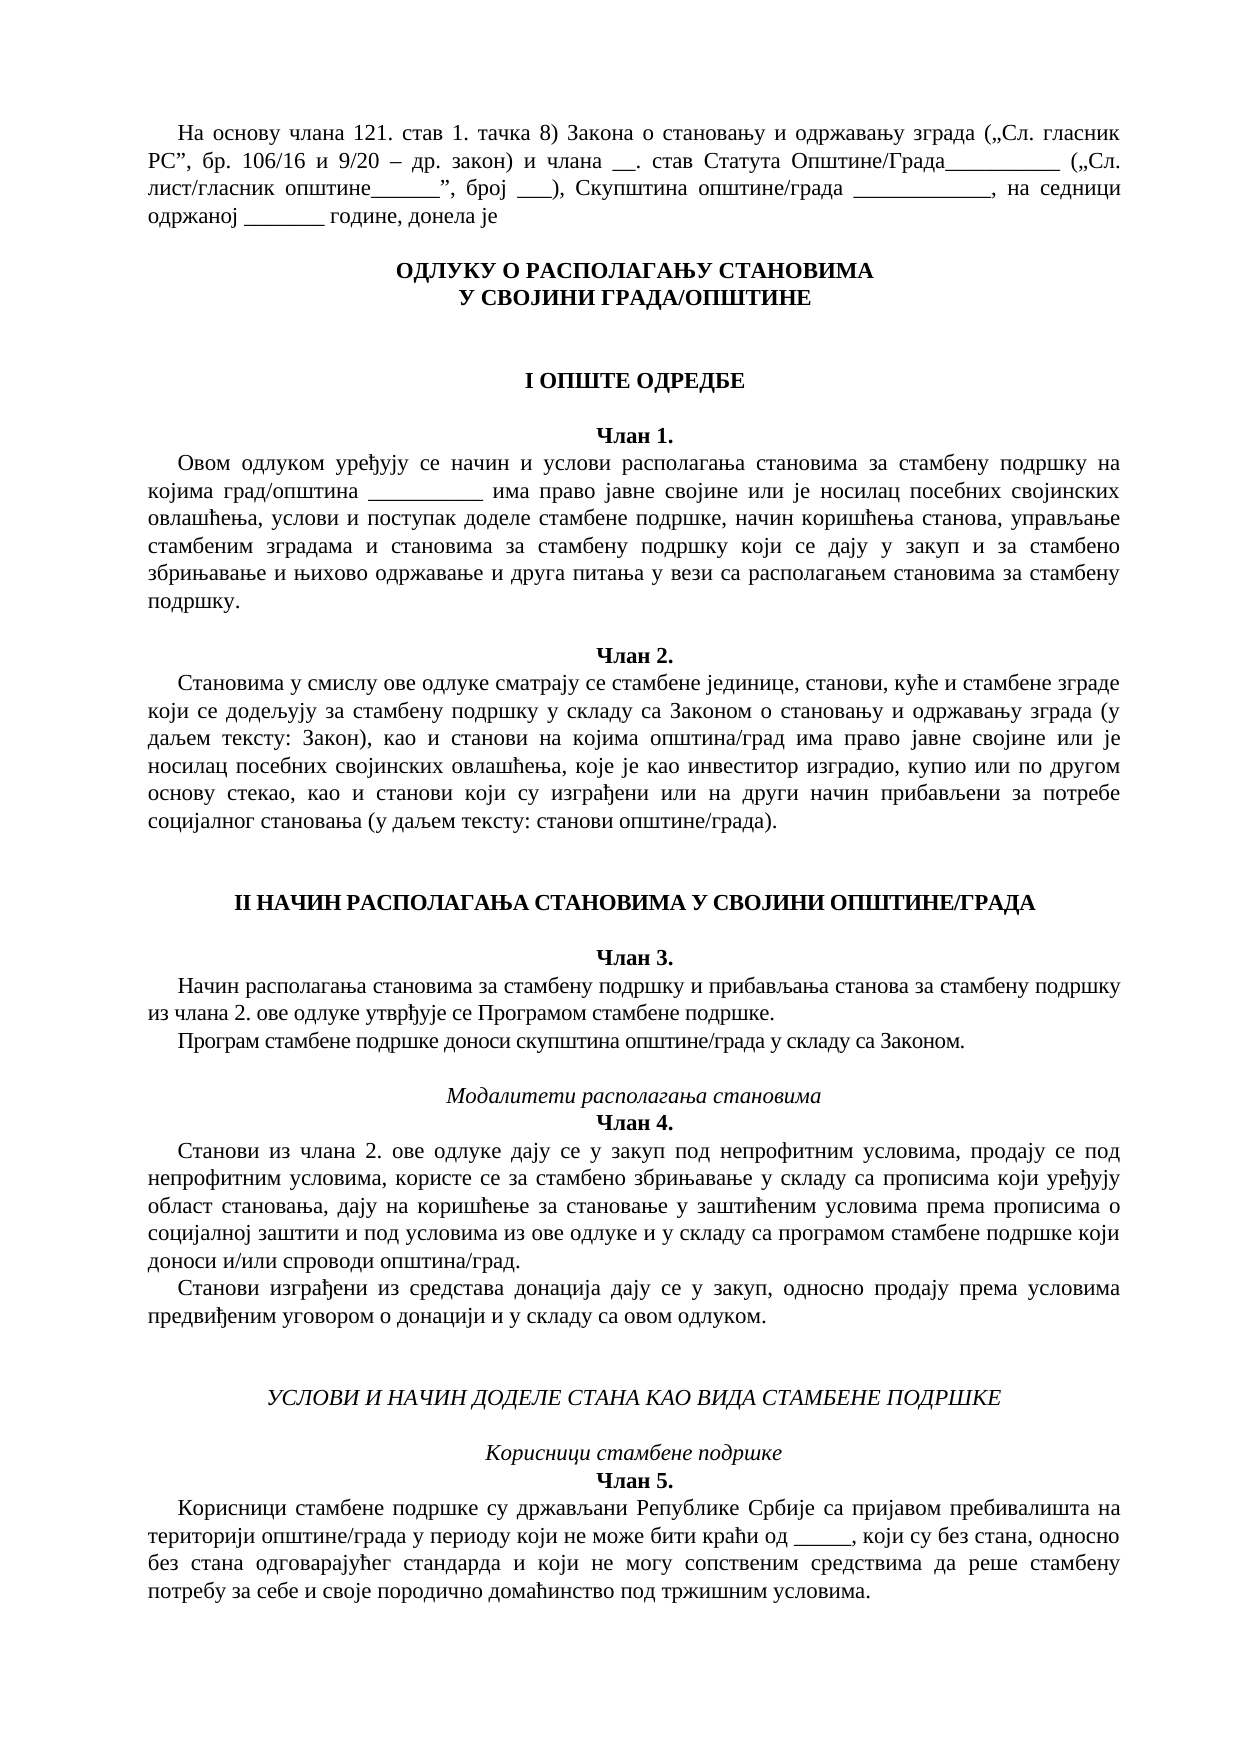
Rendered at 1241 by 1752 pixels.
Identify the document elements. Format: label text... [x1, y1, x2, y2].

text Корисници стамбене подршке [148, 1438, 1122, 1466]
text Корисници стамбене подршке су држављани Републике Србије са пријавом пребивалишта на територији општине/града у периоду који не може бити краћи од _____, који су без стана, односно без стана одговарајућег стандарда и који не могу сопственим средствима да реше стамбену потребу за себе и своје породично домаћинство под тржишним условима. [148, 1493, 1122, 1603]
text Становима у смислу ове одлуке сматрају се стамбене јединице, станови, куће и стамбене зграде који се додељују за стамбену подршку у складу са Законом о становању и одржавању зграда (у даљем тексту: Закон), као и станови на којима општина/град има право јавне својине или је носилац посебних својинских овлашћења, које је као инвеститор изградио, купио или по другом основу стекао, као и станови који су изграђени или на други начин прибављени за потребе социјалног становања (у даљем тексту: станови општине/града). [148, 668, 1122, 833]
text II НАЧИН РАСПОЛАГАЊА СТАНОВИМА У СВОЈИНИ ОПШТИНЕ/ГРАДА [148, 888, 1122, 916]
text Члан 2. [148, 641, 1122, 668]
text Члан 1. [148, 421, 1122, 448]
text I OПШTE OДРEДБE [148, 366, 1122, 393]
text Члан 5. [148, 1466, 1122, 1493]
text Станови из члана 2. ове одлуке дају се у закуп под непрофитним условима, продају се под непрофитним условима, користе се за стамбено збрињавање у складу са прописима који уређују област становања, дају на коришћење за становање у заштићеним условима према прописима о социјалној заштити и под условима из ове одлуке и у складу са програмом стамбене подршке који доноси и/или спроводи општина/град. [148, 1136, 1122, 1273]
text Начин располагања становима за стамбену подршку и прибављања станова за стамбену подршку из члана 2. ове одлуке утврђује се Програмом стамбене подршке. [148, 971, 1122, 1026]
text УСЛОВИ И НАЧИН ДОДЕЛЕ СТАНА КАО ВИДА СТАМБЕНЕ ПОДРШКЕ [148, 1383, 1122, 1411]
text Члан 3. [148, 943, 1122, 971]
text На основу члана 121. став 1. тачка 8) Закона о становању и одржавању зграда („Сл. гласник РС”, бр. 106/16 и 9/20 – др. закон) и члана __. став Статута Општине/Града__________ („Сл. лист/гласник општине______”, број ___), Скупштина општине/града ____________, на седници одржаној _______ године, донела је [148, 118, 1122, 228]
text Члан 4. [148, 1108, 1122, 1136]
text OДЛУКУ O РAСПOЛAГAЊУ СTAНOВИMA У СВОЈИНИ ГРАДА/ОПШТИНЕ [148, 256, 1122, 311]
text Овом одлуком уређују се начин и услови располагања становима за стамбену подршку на којима град/општина __________ има право јавне својине или је носилац посебних својинских овлашћења, услови и поступак доделе стамбене подршке, начин коришћења станова, управљање стамбеним зградама и становима за стамбену подршку који се дају у закуп и за стамбено збрињавање и њихово одржавање и друга питања у вези са располагањем становима за стамбену подршку. [148, 448, 1122, 613]
text Станови изграђени из средстава донација дају се у закуп, односно продају према условима предвиђеним уговором о донацији и у складу са овом одлуком. [148, 1273, 1122, 1328]
text Модалитети располагања становима [148, 1081, 1122, 1108]
text Програм стамбене подршке доноси скупштина општине/града у складу са Законом. [148, 1026, 1122, 1053]
